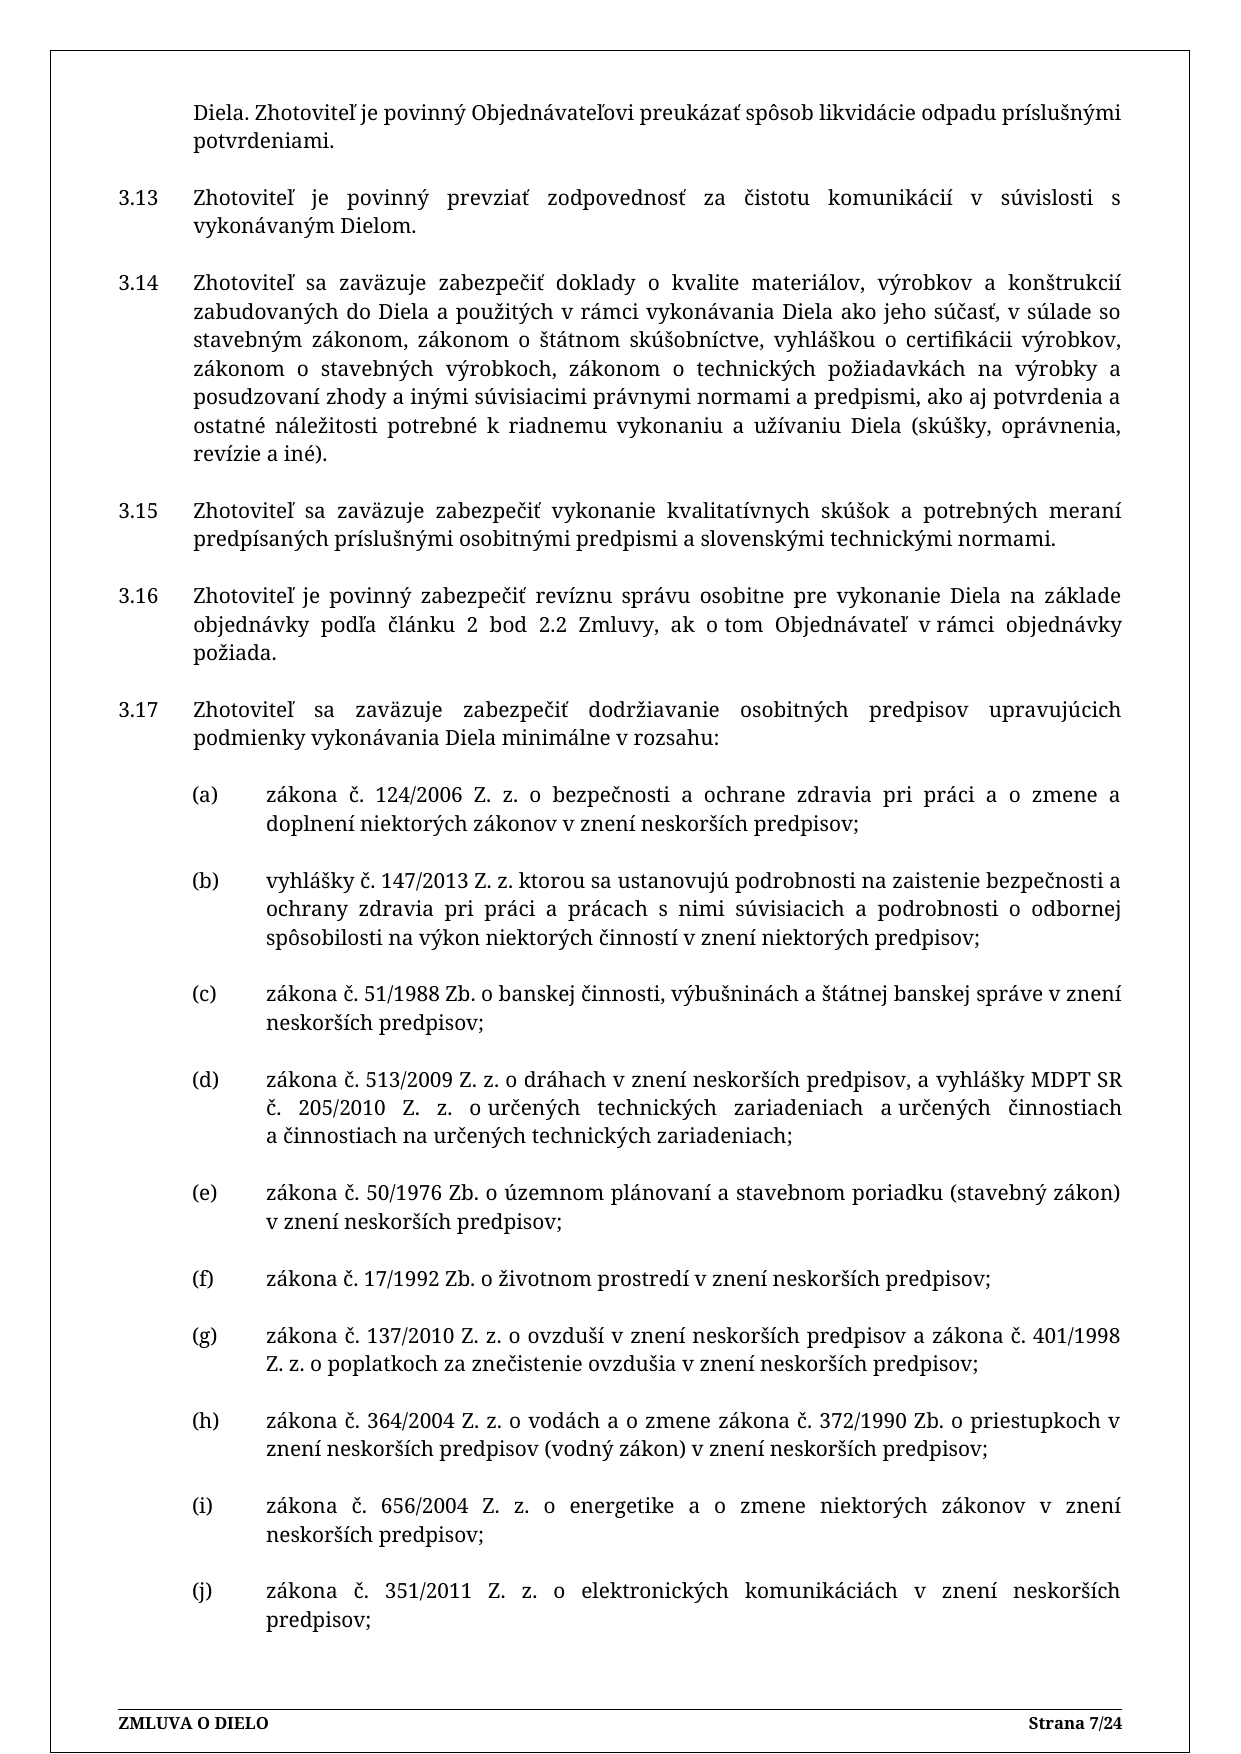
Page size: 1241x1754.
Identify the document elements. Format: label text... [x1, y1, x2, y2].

list Zhotoviteľ je povinný prevziať zodpovednosť za čistotu komunikácií v súvislosti s vykonávaným Dielom. [118, 183, 1122, 240]
list Zhotoviteľ je povinný zabezpečiť revíznu správu osobitne pre vykonanie Diela na základe objednávky podľa článku 2 bod 2.2 Zmluvy, ak o tom Objednávateľ v rámci objednávky požiada. [118, 581, 1122, 667]
list zákona č. 51/1988 Zb. o banskej činnosti, výbušninách a štátnej banskej správe v znení neskorších predpisov; [192, 979, 1122, 1036]
list zákona č. 17/1992 Zb. o životnom prostredí v znení neskorších predpisov; [192, 1264, 1122, 1292]
list Zhotoviteľ sa zaväzuje zabezpečiť dodržiavanie osobitných predpisov upravujúcich podmienky vykonávania Diela minimálne v rozsahu: [118, 695, 1122, 752]
list Zhotoviteľ sa zaväzuje zabezpečiť vykonanie kvalitatívnych skúšok a potrebných meraní predpísaných príslušnými osobitnými predpismi a slovenskými technickými normami. [118, 496, 1122, 553]
list vyhlášky č. 147/2013 Z. z. ktorou sa ustanovujú podrobnosti na zaistenie bezpečnosti a ochrany zdravia pri práci a prácach s nimi súvisiacich a podrobnosti o odbornej spôsobilosti na výkon niektorých činností v znení niektorých predpisov; [192, 866, 1122, 951]
list zákona č. 513/2009 Z. z. o dráhach v znení neskorších predpisov, a vyhlášky MDPT SR č. 205/2010 Z. z. o určených technických zariadeniach a určených činnostiach a činnostiach na určených technických zariadeniach; [192, 1065, 1122, 1150]
list zákona č. 50/1976 Zb. o územnom plánovaní a stavebnom poriadku (stavebný zákon) v znení neskorších predpisov; [192, 1178, 1122, 1235]
list Zhotoviteľ sa zaväzuje zabezpečiť doklady o kvalite materiálov, výrobkov a konštrukcií zabudovaných do Diela a použitých v rámci vykonávania Diela ako jeho súčasť, v súlade so stavebným zákonom, zákonom o štátnom skúšobníctve, vyhláškou o certifikácii výrobkov, zákonom o stavebných výrobkoch, zákonom o technických požiadavkách na výrobky a posudzovaní zhody a inými súvisiacimi právnymi normami a predpismi, ako aj potvrdenia a ostatné náležitosti potrebné k riadnemu vykonaniu a užívaniu Diela (skúšky, oprávnenia, revízie a iné). [118, 268, 1122, 468]
list zákona č. 137/2010 Z. z. o ovzduší v znení neskorších predpisov a zákona č. 401/1998 Z. z. o poplatkoch za znečistenie ovzdušia v znení neskorších predpisov; [192, 1321, 1122, 1378]
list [118, 98, 1122, 155]
list zákona č. 656/2004 Z. z. o energetike a o zmene niektorých zákonov v znení neskorších predpisov; [192, 1491, 1122, 1548]
list zákona č. 364/2004 Z. z. o vodách a o zmene zákona č. 372/1990 Zb. o priestupkoch v znení neskorších predpisov (vodný zákon) v znení neskorších predpisov; [192, 1406, 1122, 1463]
list zákona č. 124/2006 Z. z. o bezpečnosti a ochrane zdravia pri práci a o zmene a doplnení niektorých zákonov v znení neskorších predpisov; [192, 780, 1122, 837]
list zákona č. 351/2011 Z. z. o elektronických komunikáciách v znení neskorších predpisov; [192, 1577, 1122, 1633]
